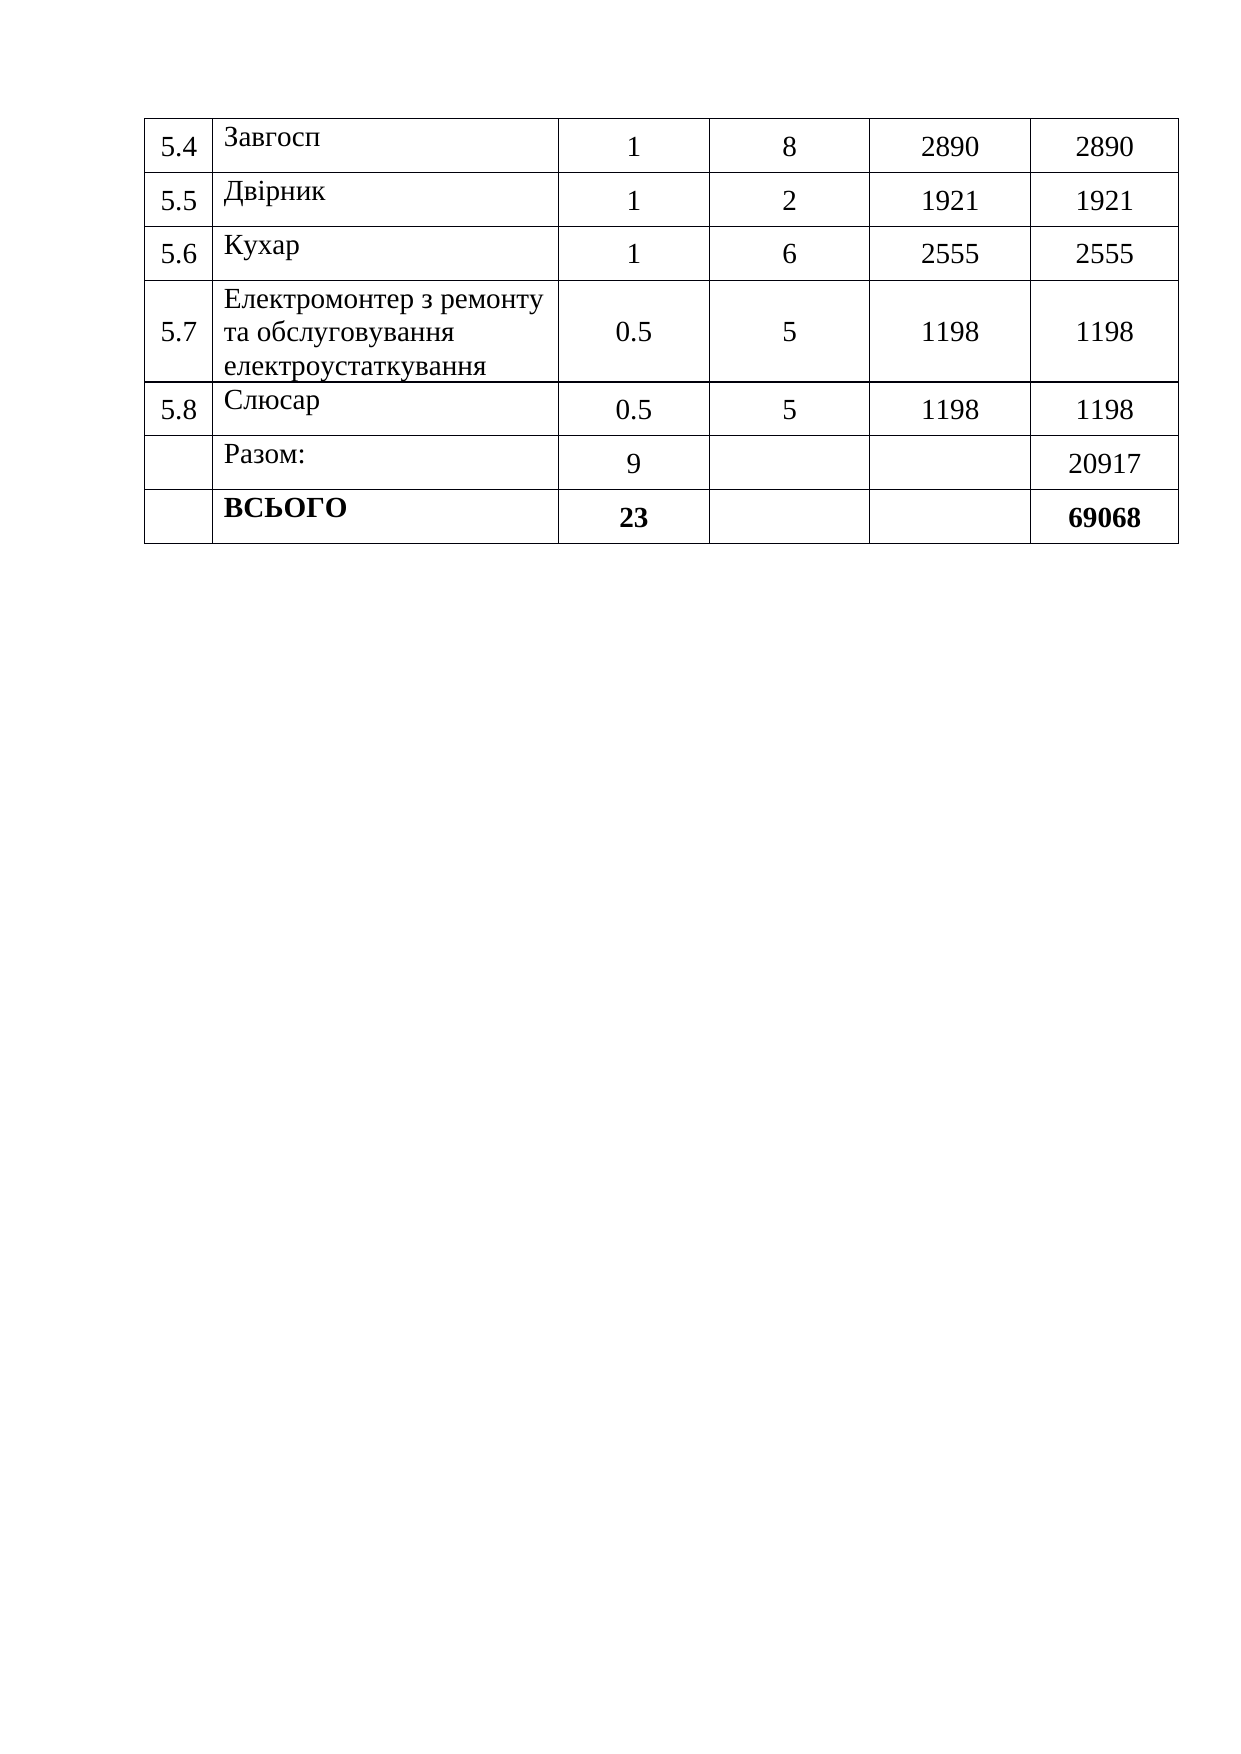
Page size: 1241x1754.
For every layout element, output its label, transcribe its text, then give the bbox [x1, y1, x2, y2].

table_cell 9 [559, 436, 709, 489]
table_cell 1 [559, 173, 709, 226]
table_cell 0.5 [559, 383, 709, 435]
table_cell 5.5 [145, 173, 212, 226]
table_cell 1198 [870, 281, 1030, 381]
table_cell 2890 [870, 119, 1030, 172]
table_cell 5 [710, 281, 869, 381]
table_cell [145, 436, 212, 489]
table_cell Двірник [213, 173, 558, 226]
table_cell 1198 [870, 383, 1030, 435]
table_cell 2555 [1031, 227, 1178, 280]
table_cell Слюсар [213, 383, 558, 435]
table_cell 6 [710, 227, 869, 280]
table_cell 1198 [1031, 383, 1178, 435]
table_cell [710, 436, 869, 489]
table_cell 5.8 [145, 383, 212, 435]
table_cell 8 [710, 119, 869, 172]
table_cell 1921 [870, 173, 1030, 226]
table_cell 20917 [1031, 436, 1178, 489]
table_cell 5.6 [145, 227, 212, 280]
table_cell [870, 490, 1030, 543]
table_cell 2890 [1031, 119, 1178, 172]
table_cell 1198 [1031, 281, 1178, 381]
table_cell 23 [559, 490, 709, 543]
table_cell 5.7 [145, 281, 212, 381]
table_cell 5 [710, 383, 869, 435]
table_cell 5.4 [145, 119, 212, 172]
table_cell Електромонтер з ремонту та обслуговування електроустаткування [213, 281, 558, 381]
table_cell [710, 490, 869, 543]
table_cell Разом: [213, 436, 558, 489]
table_cell 1921 [1031, 173, 1178, 226]
table_cell 69068 [1031, 490, 1178, 543]
table_cell Завгосп [213, 119, 558, 172]
table_cell [145, 490, 212, 543]
table_cell 0.5 [559, 281, 709, 381]
table_cell ВСЬОГО [213, 490, 558, 543]
table_cell 2 [710, 173, 869, 226]
table_cell [870, 436, 1030, 489]
table_cell 1 [559, 227, 709, 280]
table_cell Кухар [213, 227, 558, 280]
table_cell 2555 [870, 227, 1030, 280]
table_cell 1 [559, 119, 709, 172]
